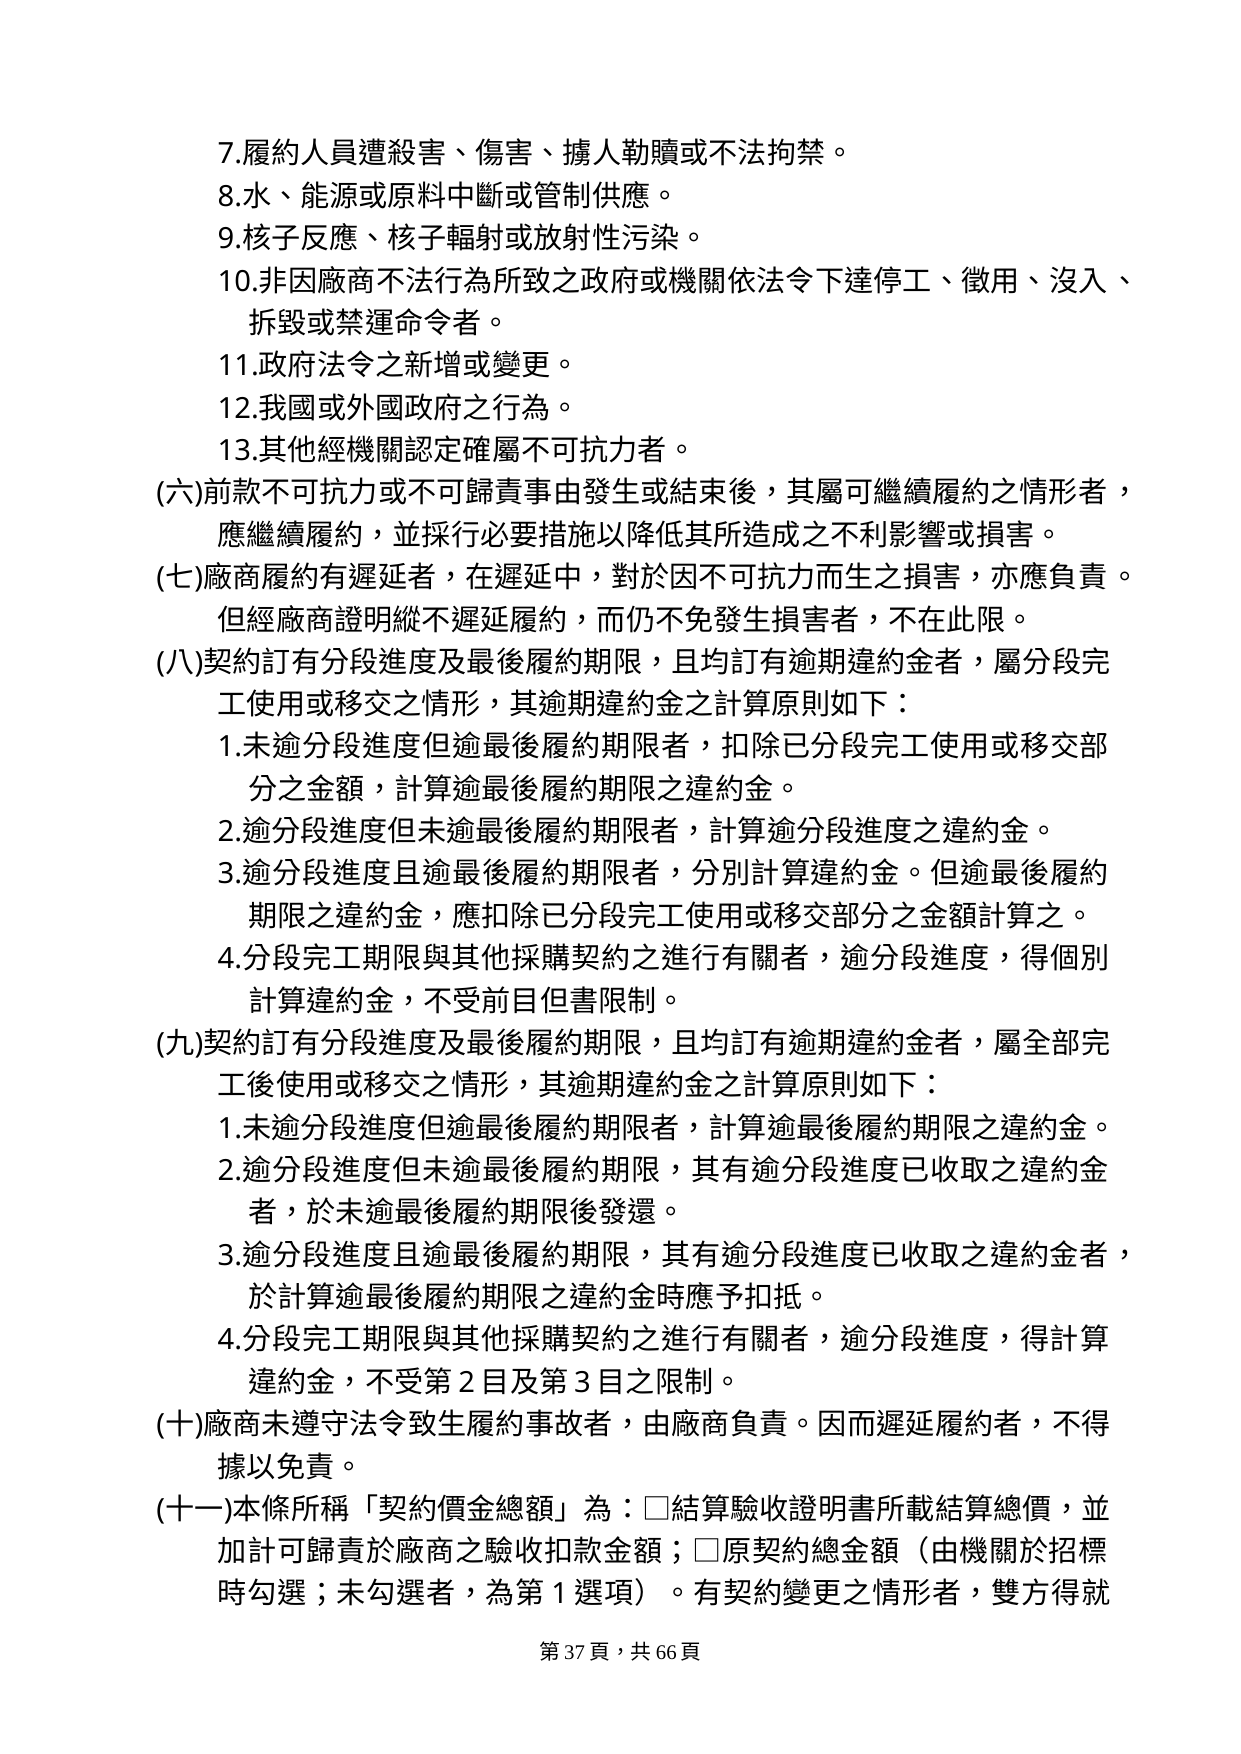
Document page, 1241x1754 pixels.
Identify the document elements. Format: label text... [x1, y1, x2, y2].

text (七)廠商履約有遲延者，在遲延中，對於因不可抗力而生之損害，亦應負責。但經廠商證明縱不遲延履約，而仍不免發生損害者，不在此限。 [156, 554, 1110, 638]
text 7.履約人員遭殺害、傷害、擄人勒贖或不法拘禁。 [217, 130, 1110, 172]
text 2.逾分段進度但未逾最後履約期限，其有逾分段進度已收取之違約金者，於未逾最後履約期限後發還。 [217, 1147, 1110, 1231]
text 8.水、能源或原料中斷或管制供應。 [217, 172, 1110, 215]
text (八)契約訂有分段進度及最後履約期限，且均訂有逾期違約金者，屬分段完工使用或移交之情形，其逾期違約金之計算原則如下： [156, 638, 1110, 723]
text 1.未逾分段進度但逾最後履約期限者，扣除已分段完工使用或移交部分之金額，計算逾最後履約期限之違約金。 [217, 723, 1110, 808]
text (六)前款不可抗力或不可歸責事由發生或結束後，其屬可繼續履約之情形者，應繼續履約，並採行必要措施以降低其所造成之不利影響或損害。 [156, 469, 1110, 554]
text 3.逾分段進度且逾最後履約期限，其有逾分段進度已收取之違約金者，於計算逾最後履約期限之違約金時應予扣抵。 [217, 1231, 1110, 1316]
text 2.逾分段進度但未逾最後履約期限者，計算逾分段進度之違約金。 [217, 808, 1110, 850]
text 13.其他經機關認定確屬不可抗力者。 [217, 427, 1110, 469]
text (九)契約訂有分段進度及最後履約期限，且均訂有逾期違約金者，屬全部完工後使用或移交之情形，其逾期違約金之計算原則如下： [156, 1019, 1110, 1104]
text 4.分段完工期限與其他採購契約之進行有關者，逾分段進度，得計算違約金，不受第2目及第3目之限制。 [217, 1316, 1110, 1401]
text 9.核子反應、核子輻射或放射性污染。 [217, 215, 1110, 257]
text 12.我國或外國政府之行為。 [217, 384, 1110, 427]
text (十)廠商未遵守法令致生履約事故者，由廠商負責。因而遲延履約者，不得據以免責。 [156, 1401, 1110, 1485]
text 4.分段完工期限與其他採購契約之進行有關者，逾分段進度，得個別計算違約金，不受前目但書限制。 [217, 935, 1110, 1019]
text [156, 1485, 1110, 1612]
text 1.未逾分段進度但逾最後履約期限者，計算逾最後履約期限之違約金。 [217, 1104, 1110, 1147]
text 11.政府法令之新增或變更。 [217, 342, 1110, 384]
text 10.非因廠商不法行為所致之政府或機關依法令下達停工、徵用、沒入、拆毀或禁運命令者。 [217, 257, 1110, 342]
text 3.逾分段進度且逾最後履約期限者，分別計算違約金。但逾最後履約期限之違約金，應扣除已分段完工使用或移交部分之金額計算之。 [217, 850, 1110, 935]
